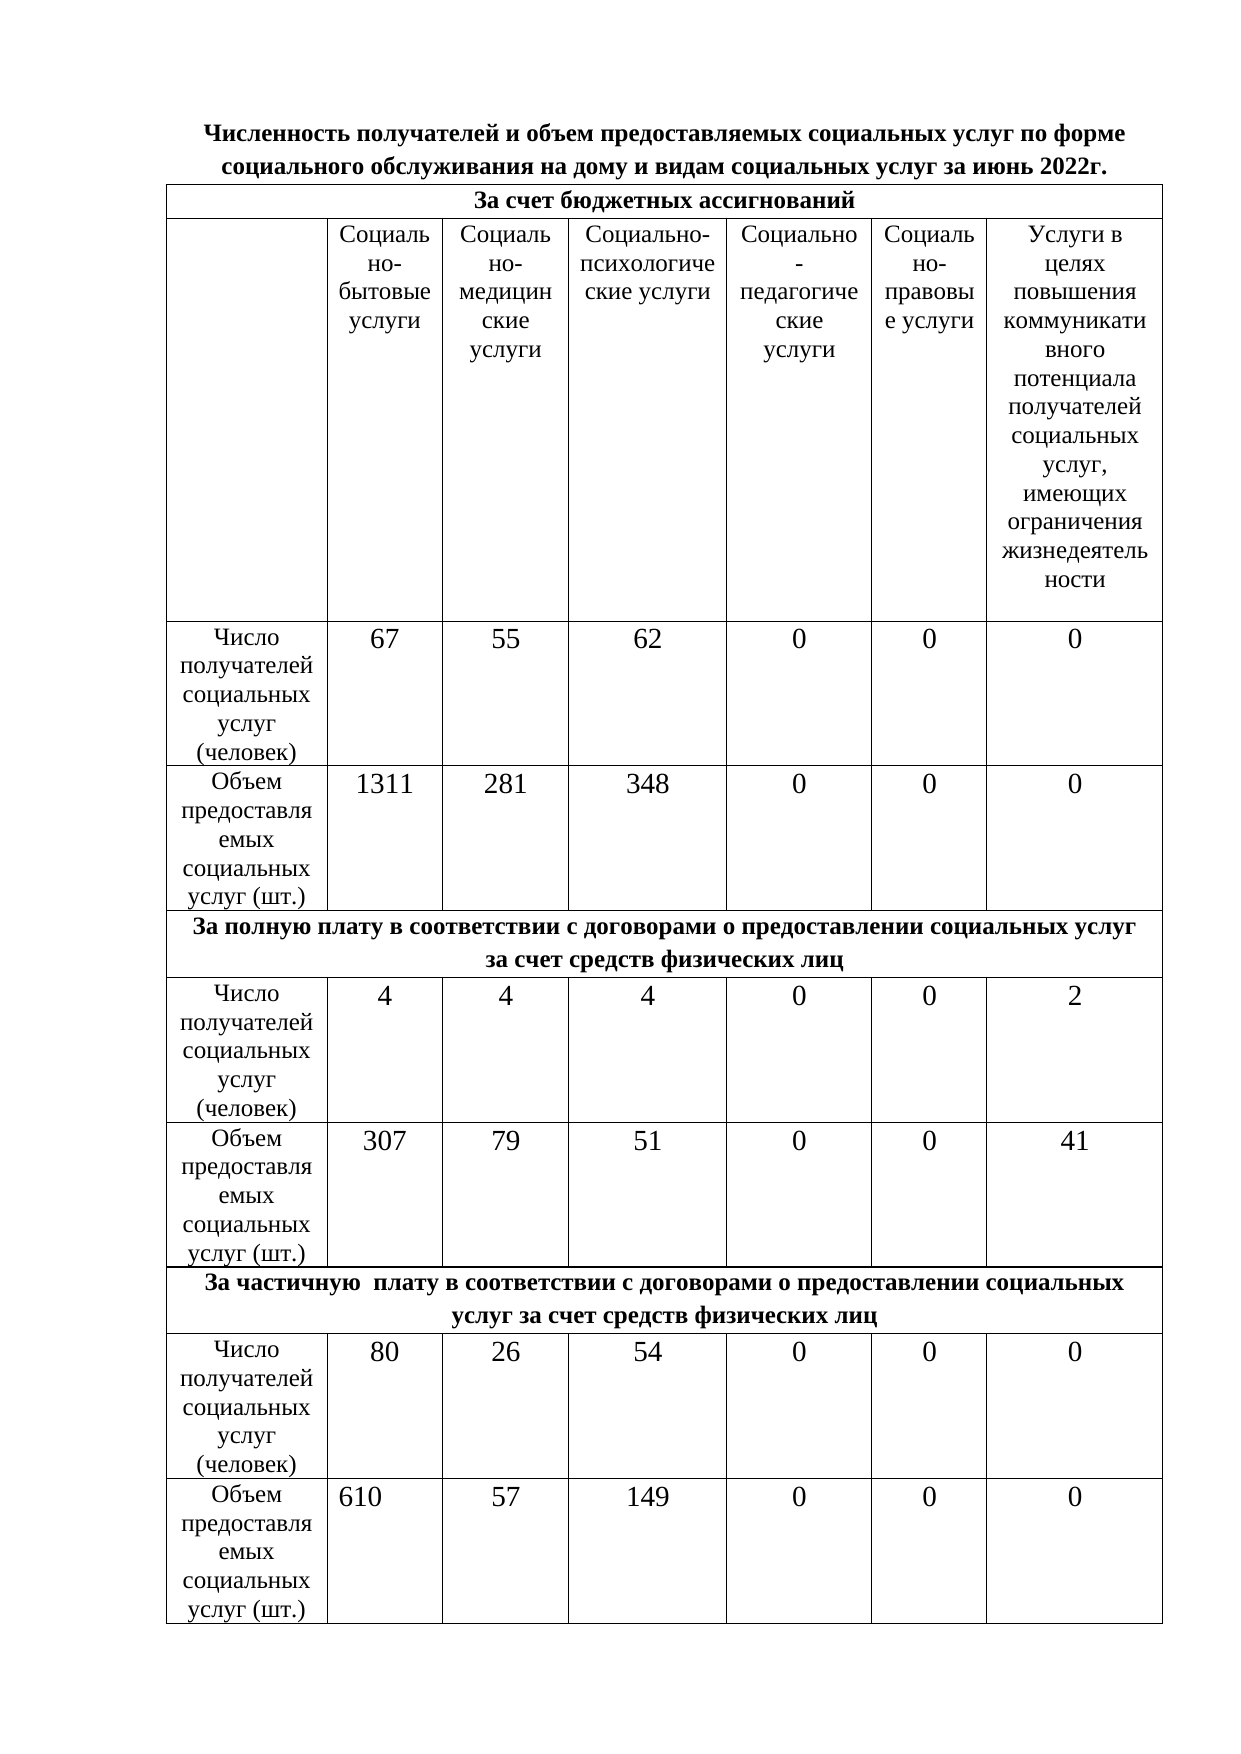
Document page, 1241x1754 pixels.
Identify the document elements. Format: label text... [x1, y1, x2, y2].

table_cell 67 [328, 622, 442, 765]
table_header За счет бюджетных ассигнований [167, 185, 1162, 218]
table_cell 610 [328, 1479, 442, 1623]
table_cell [167, 219, 327, 621]
table_cell 4 [443, 978, 568, 1122]
table_cell 57 [443, 1479, 568, 1623]
table_cell 41 [987, 1123, 1162, 1266]
table_cell 307 [328, 1123, 442, 1266]
table_cell 2 [987, 978, 1162, 1122]
table_cell 0 [727, 1479, 871, 1623]
table_cell 26 [443, 1334, 568, 1478]
table_cell 0 [872, 1334, 986, 1478]
table_cell 0 [727, 1334, 871, 1478]
table_cell 0 [872, 1479, 986, 1623]
table_cell Объем предоставляемых социальных услуг (шт.) [167, 1123, 327, 1266]
table_cell 348 [569, 766, 726, 910]
table_cell 0 [727, 766, 871, 910]
table_cell Социально-бытовые услуги [328, 219, 442, 621]
table_cell 4 [569, 978, 726, 1122]
table_cell 1311 [328, 766, 442, 910]
table_cell 4 [328, 978, 442, 1122]
table_cell 149 [569, 1479, 726, 1623]
table_cell 0 [987, 1334, 1162, 1478]
table_cell 0 [872, 1123, 986, 1266]
table_cell 55 [443, 622, 568, 765]
table_cell 79 [443, 1123, 568, 1266]
table_cell 51 [569, 1123, 726, 1266]
table_cell Число получателей социальных услуг (человек) [167, 1334, 327, 1478]
table_cell 0 [872, 622, 986, 765]
table_cell 0 [727, 1123, 871, 1266]
table_cell 281 [443, 766, 568, 910]
table_cell Социально-психологические услуги [569, 219, 726, 621]
table_cell Социально-педагогические услуги [727, 219, 871, 621]
table_cell 54 [569, 1334, 726, 1478]
table_cell За частичную плату в соответствии с договорами о предоставлении социальных услуг за счет средств физических лиц [167, 1268, 1162, 1333]
table_cell 0 [727, 622, 871, 765]
table_cell 62 [569, 622, 726, 765]
table_cell Число получателей социальных услуг (человек) [167, 622, 327, 765]
table_cell 0 [872, 766, 986, 910]
table_cell 0 [872, 978, 986, 1122]
table_cell 80 [328, 1334, 442, 1478]
table_cell Социально-медицинские услуги [443, 219, 568, 621]
table_cell Объем предоставляемых социальных услуг (шт.) [167, 1479, 327, 1623]
table_cell 0 [987, 622, 1162, 765]
text Численность получателей и объем предоставляемых социальных услуг по форме социального обслуживания на дому и видам социальных услуг за июнь 2022г. [177, 118, 1152, 180]
table_cell Услуги в целях повышения коммуникативного потенциала получателей социальных услуг, имеющих ограничения жизнедеятельности [987, 219, 1162, 621]
table_cell 0 [727, 978, 871, 1122]
table_cell Объем предоставляемых социальных услуг (шт.) [167, 766, 327, 910]
table_cell Число получателей социальных услуг (человек) [167, 978, 327, 1122]
table_cell 0 [987, 766, 1162, 910]
table_cell За полную плату в соответствии с договорами о предоставлении социальных услуг за счет средств физических лиц [167, 911, 1162, 977]
table_cell 0 [987, 1479, 1162, 1623]
table_cell Социально-правовые услуги [872, 219, 986, 621]
